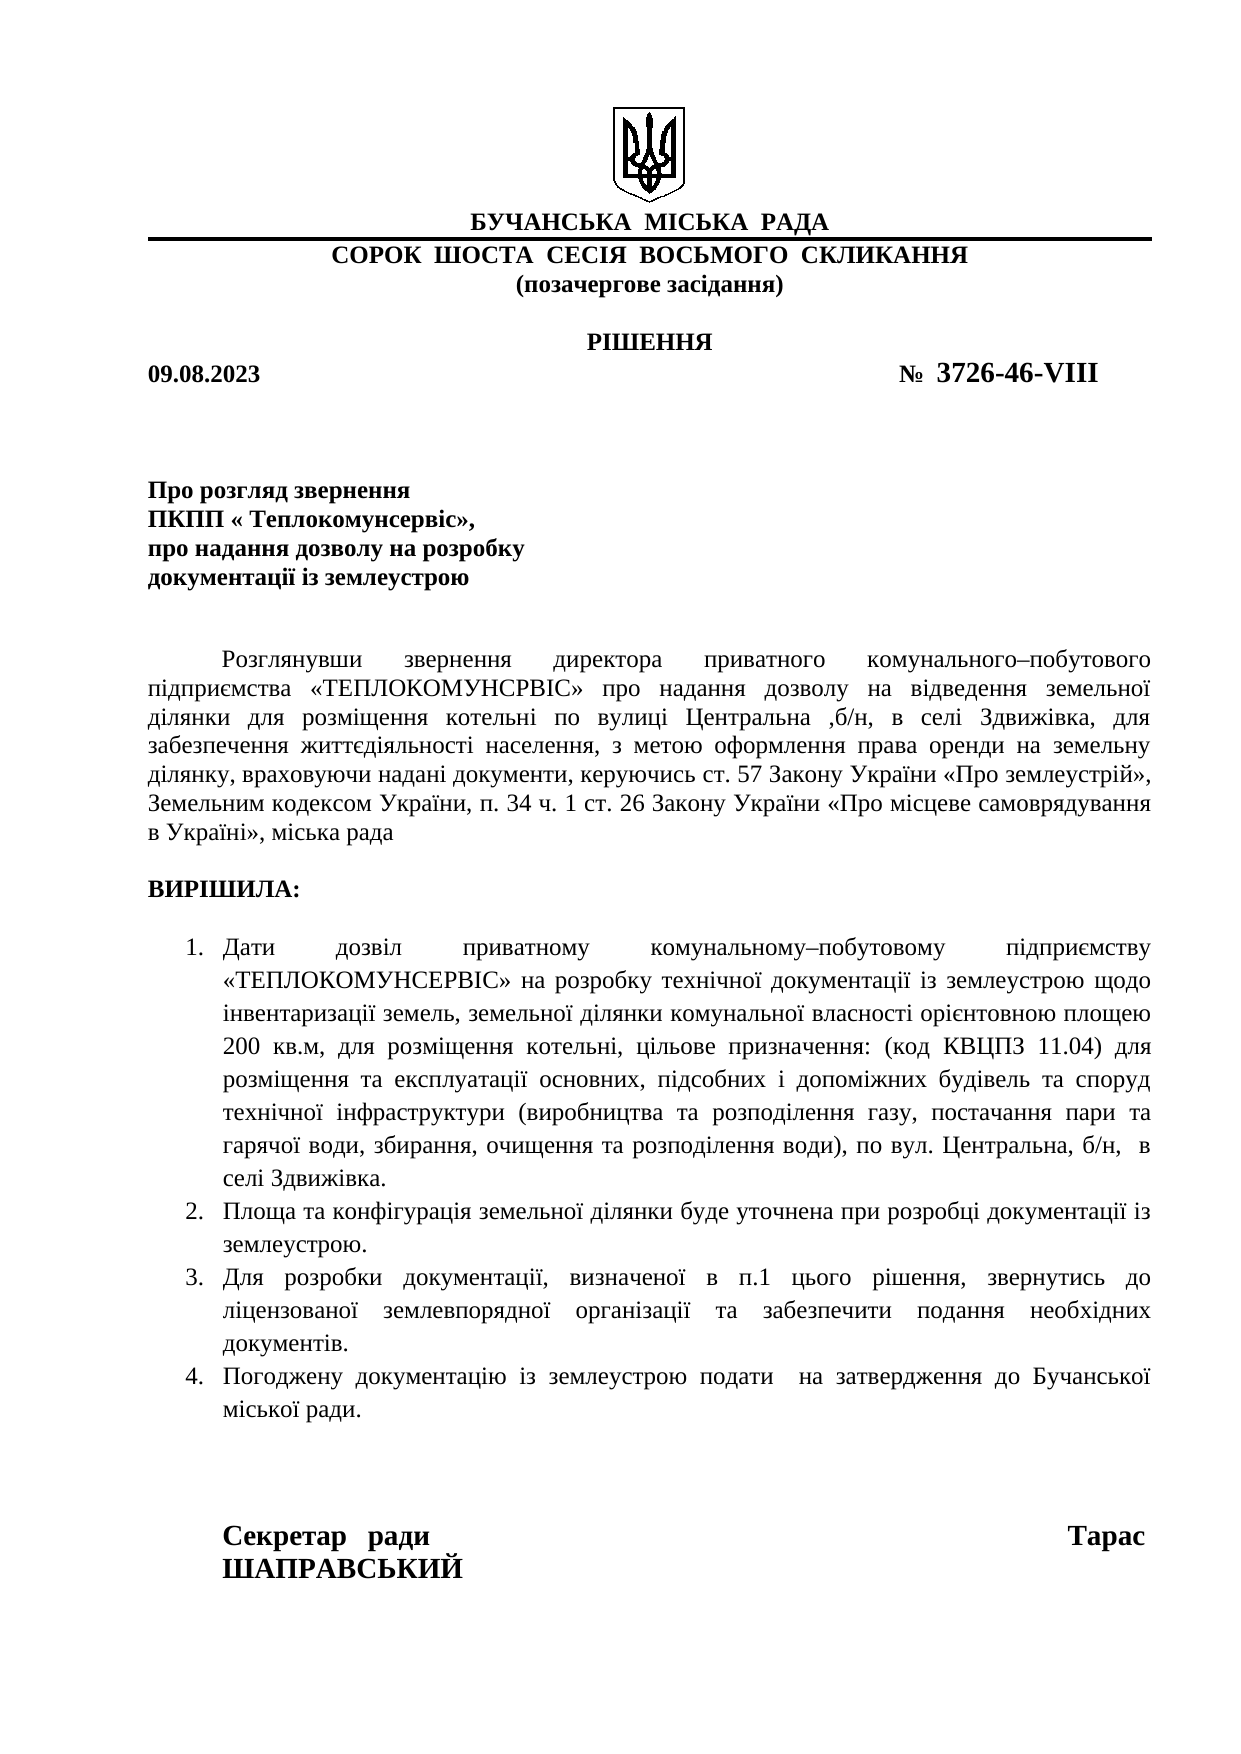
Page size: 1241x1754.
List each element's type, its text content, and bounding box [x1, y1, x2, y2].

text СОРОК ШОСТА СЕСІЯ ВОСЬМОГО СКЛИКАННЯ [148, 241, 1152, 269]
text документації із землеустрою [148, 562, 1152, 590]
text Розглянувши звернення директора приватного комунального–побутового підприємства «ТЕПЛОКОМУНСРВІС» про надання дозволу на відведення земельної ділянки для розміщення котельні по вулиці Центральна ,б/н, в селі Здвижівка, для забезпечення життєдіяльності населення, з метою оформлення права оренди на земельну ділянку, враховуючи надані документи, керуючись ст. 57 Закону України «Про землеустрій», Земельним кодексом України, п. 34 ч. 1 ст. 26 Закону України «Про місцеве самоврядування в Україні», міська рада [148, 644, 1152, 845]
list Для розробки документації, визначеної в п.1 цього рішення, звернутись до ліцензованої землевпорядної організації та забезпечити подання необхідних документів. [185, 1262, 1152, 1357]
text Про розгляд звернення [148, 475, 1152, 504]
text ПКПП « Теплокомунсервіс», [148, 504, 1152, 533]
text (позачергове засідання) [148, 269, 1152, 298]
list Дати дозвіл приватному комунальному–побутовому підприємству «ТЕПЛОКОМУНСЕРВІС» на розробку технічної документації із землеустрою щодо інвентаризації земель, земельної ділянки комунальної власності орієнтовною площею 200 кв.м, для розміщення котельні, цільове призначення: (код КВЦПЗ 11.04) для розміщення та експлуатації основних, підсобних і допоміжних будівель та споруд технічної інфраструктури (виробництва та розподілення газу, постачання пари та гарячої води, збирання, очищення та розподілення води), по вул. Центральна, б/н, в селі Здвижівка. [185, 932, 1152, 1192]
text Секретар ради Тарас ШАПРАВСЬКИЙ [222, 1518, 1152, 1585]
list Погоджену документацію із землеустрою подати на затвердження до Бучанської міської ради. [185, 1361, 1152, 1423]
text ВИРІШИЛА: [148, 874, 1152, 903]
text БУЧАНСЬКА МІСЬКА РАДА [148, 207, 1152, 237]
text РІШЕННЯ [148, 327, 1152, 356]
text 09.08.2023 № 3726-46-VIІІ [148, 356, 1152, 389]
text про надання дозволу на розробку [148, 533, 1152, 562]
list Площа та конфігурація земельної ділянки буде уточнена при розробці документації із землеустрою. [185, 1196, 1152, 1258]
